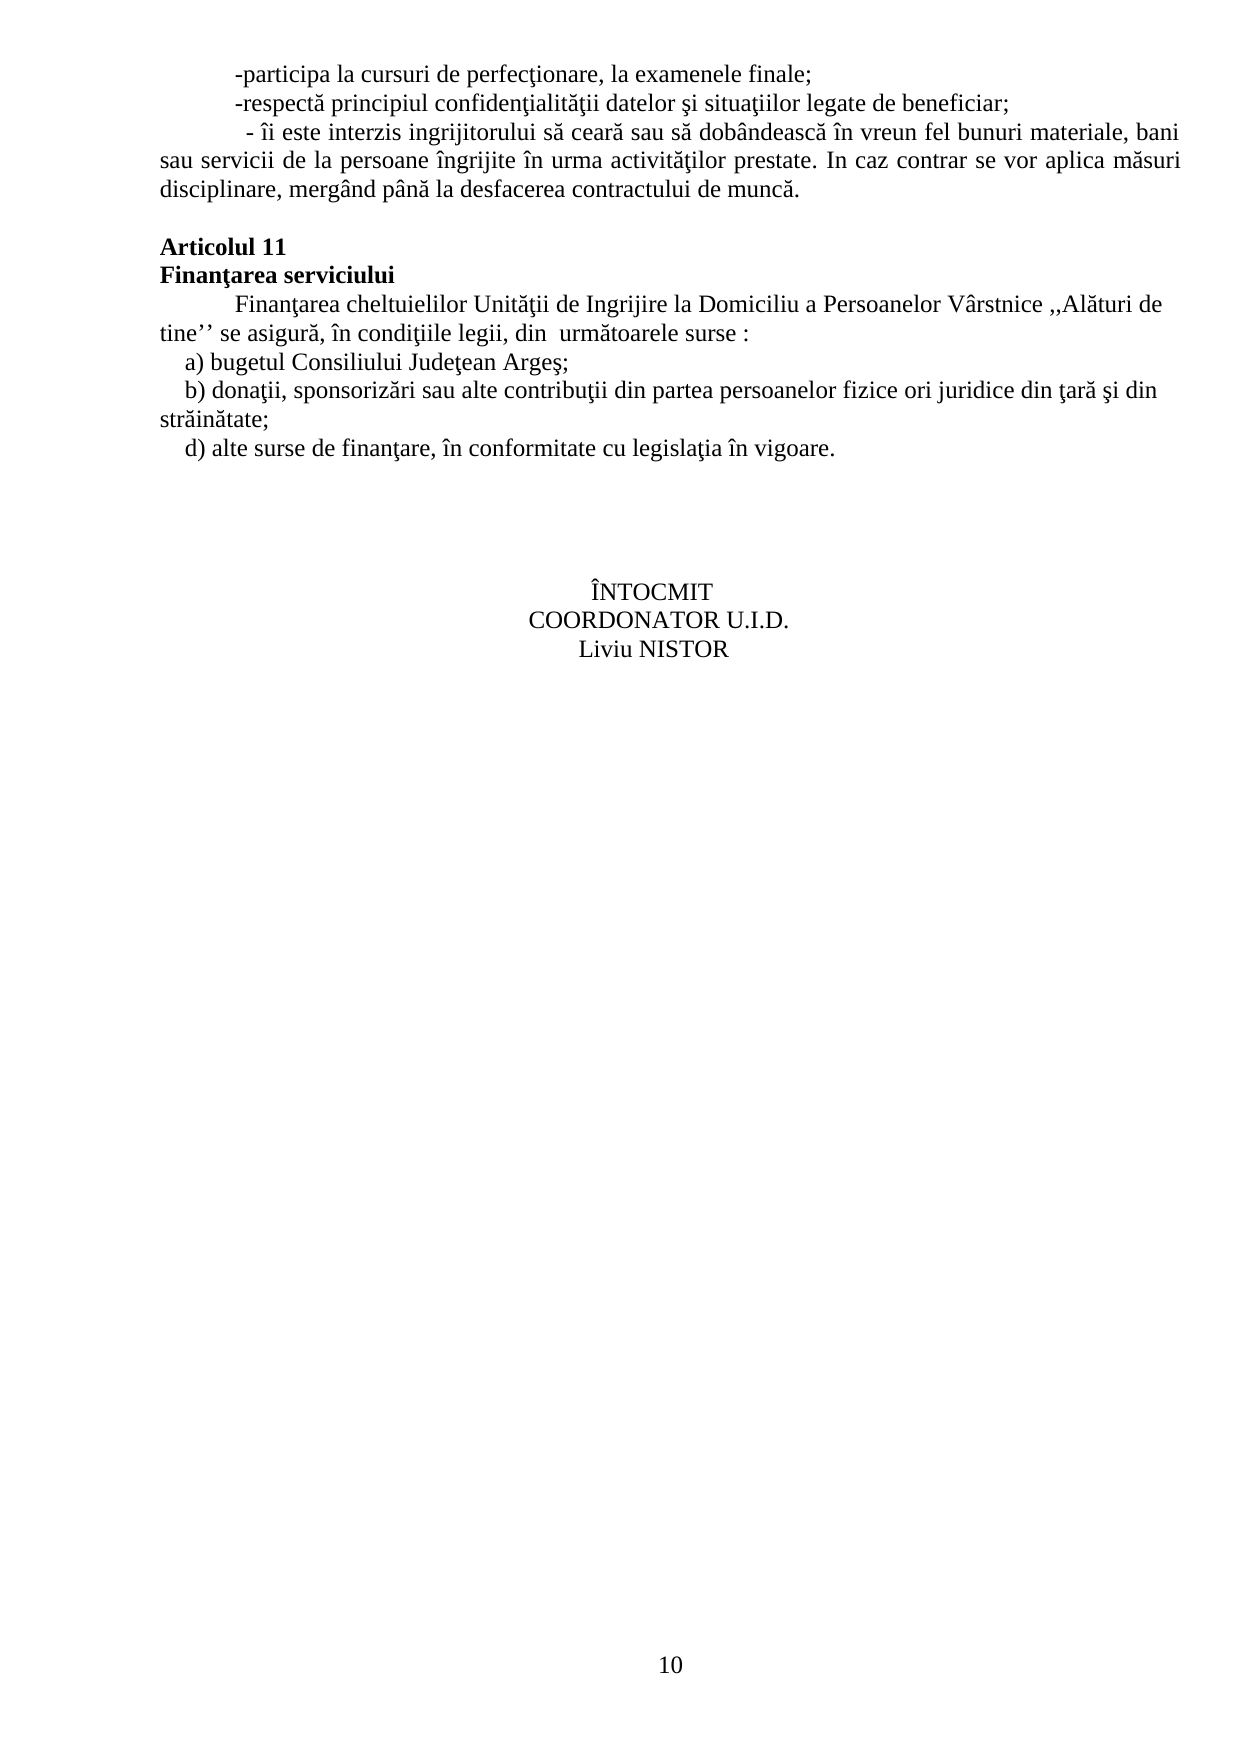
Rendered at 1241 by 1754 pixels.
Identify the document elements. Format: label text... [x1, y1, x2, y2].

text Liviu NISTOR [159, 634, 1181, 663]
text COORDONATOR U.I.D. [159, 605, 1181, 634]
text Finanţarea cheltuielilor Unităţii de Ingrijire la Domiciliu a Persoanelor Vârstnice ,,Alături de tine’’ se asigură, în condiţiile legii, din următoarele surse : [159, 289, 1181, 347]
text -participa la cursuri de perfecţionare, la examenele finale; [159, 59, 1181, 88]
text - îi este interzis ingrijitorului să ceară sau să dobândească în vreun fel bunuri materiale, bani sau servicii de la persoane îngrijite în urma activităţilor prestate. In caz contrar se vor aplica măsuri disciplinare, mergând până la desfacerea contractului de muncă. [159, 117, 1181, 203]
text ÎNTOCMIT [159, 577, 1181, 605]
text a) bugetul Consiliului Judeţean Argeş; b) donaţii, sponsorizări sau alte contribuţii din partea persoanelor fizice ori juridice din ţară şi din străinătate; d) alte surse de finanţare, în conformitate cu legislaţia în vigoare. [159, 347, 1181, 462]
text Articolul 11 [159, 232, 1181, 260]
text -respectă principiul confidenţialităţii datelor şi situaţiilor legate de beneficiar; [159, 88, 1181, 117]
text Finanţarea serviciului [159, 260, 1181, 289]
